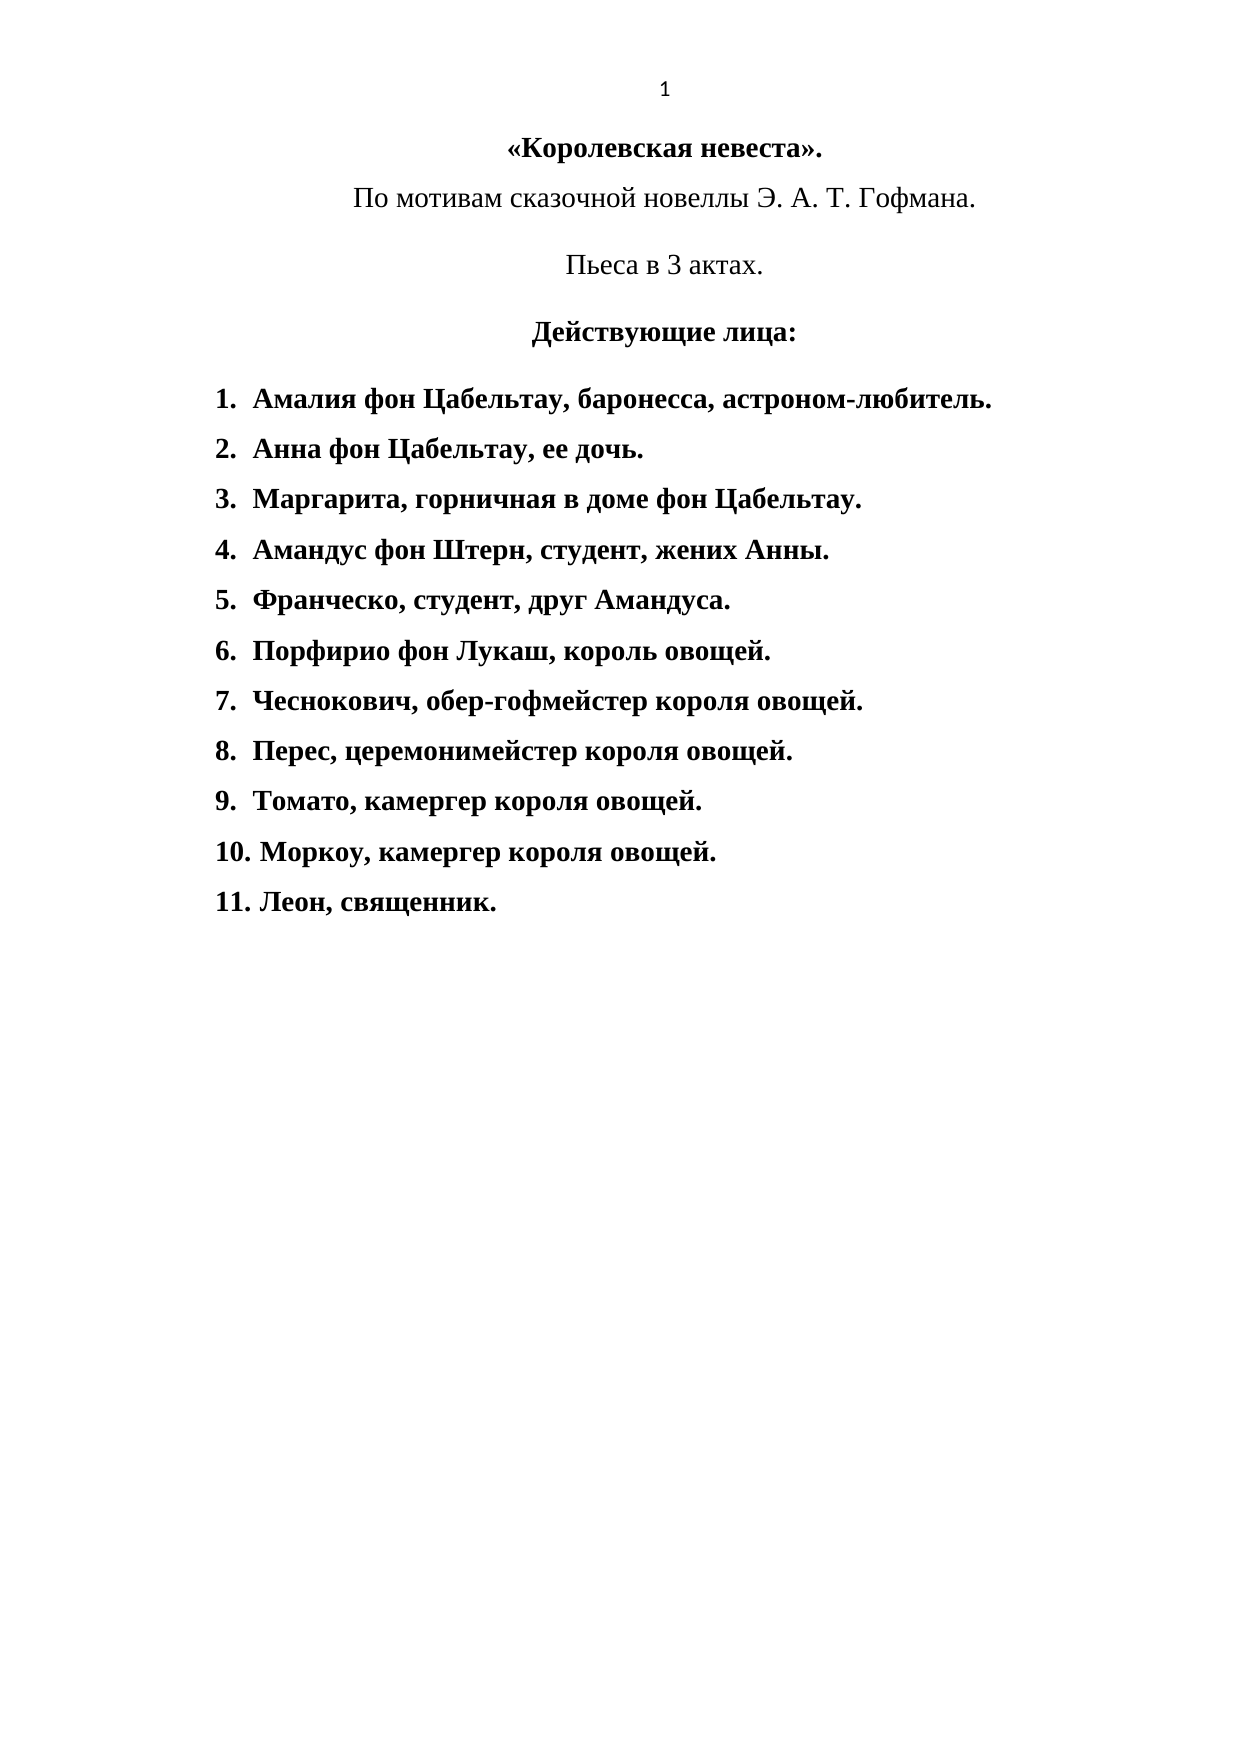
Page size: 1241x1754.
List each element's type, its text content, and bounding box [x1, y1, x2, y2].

list Анна фон Цабельтау, ее дочь. [215, 431, 1152, 465]
list Чеснокович, обер-гофмейстер короля овощей. [215, 683, 1152, 716]
list Леон, священник. [215, 884, 1152, 918]
subtitle «Королевская невеста». [177, 130, 1152, 163]
list Франческо, студент, друг Амандуса. [215, 582, 1152, 616]
text Действующие лица: [177, 314, 1152, 348]
list Порфирио фон Лукаш, король овощей. [215, 633, 1152, 666]
list Томато, камергер короля овощей. [215, 783, 1152, 817]
list Перес, церемонимейстер короля овощей. [215, 733, 1152, 767]
list Амандус фон Штерн, студент, жених Анны. [215, 532, 1152, 566]
list Моркоу, камергер короля овощей. [215, 834, 1152, 867]
list Амалия фон Цабельтау, баронесса, астроном-любитель. [215, 381, 1152, 414]
list Маргарита, горничная в доме фон Цабельтау. [215, 482, 1152, 515]
text Пьеса в 3 актах. [177, 247, 1152, 281]
text По мотивам сказочной новеллы Э. А. Т. Гофмана. [177, 180, 1152, 214]
